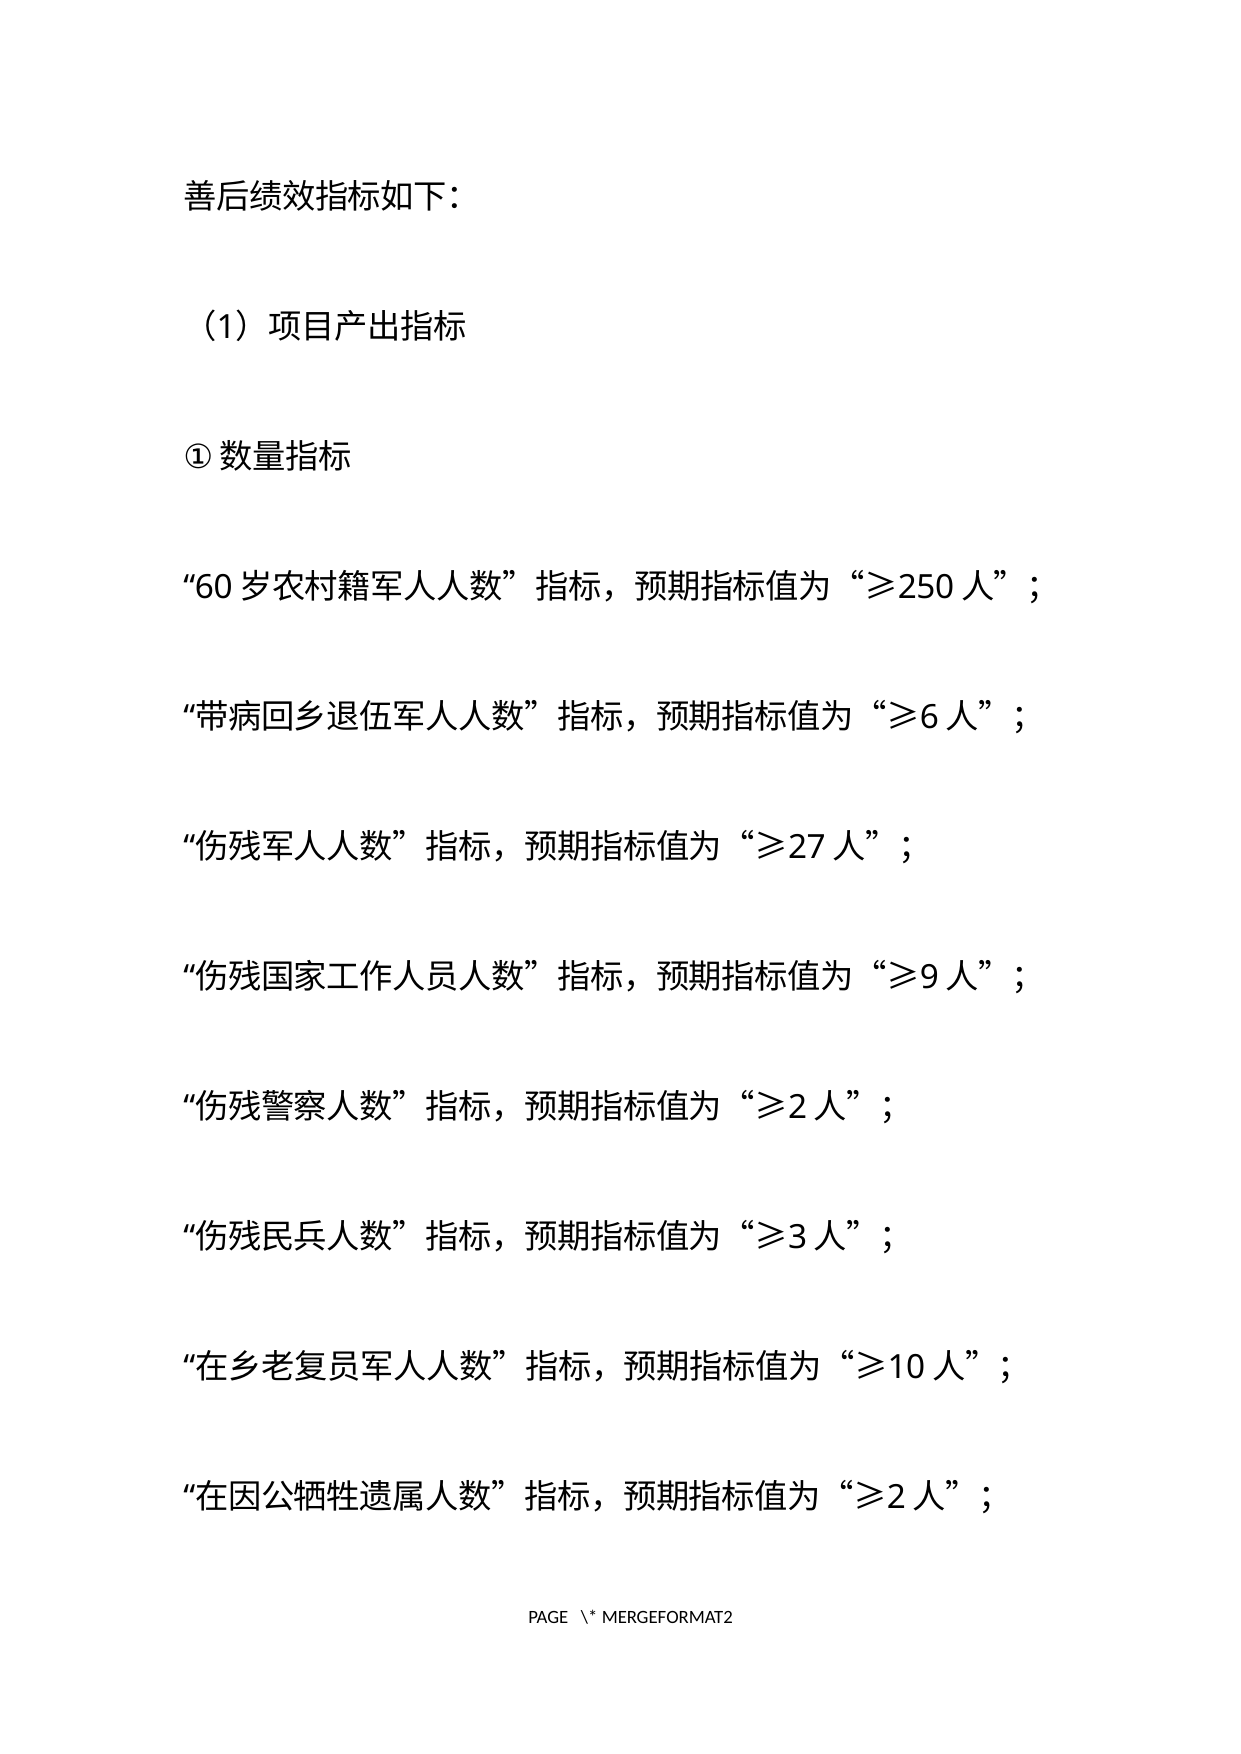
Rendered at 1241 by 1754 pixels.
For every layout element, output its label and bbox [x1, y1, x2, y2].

text [183, 162, 1078, 1527]
